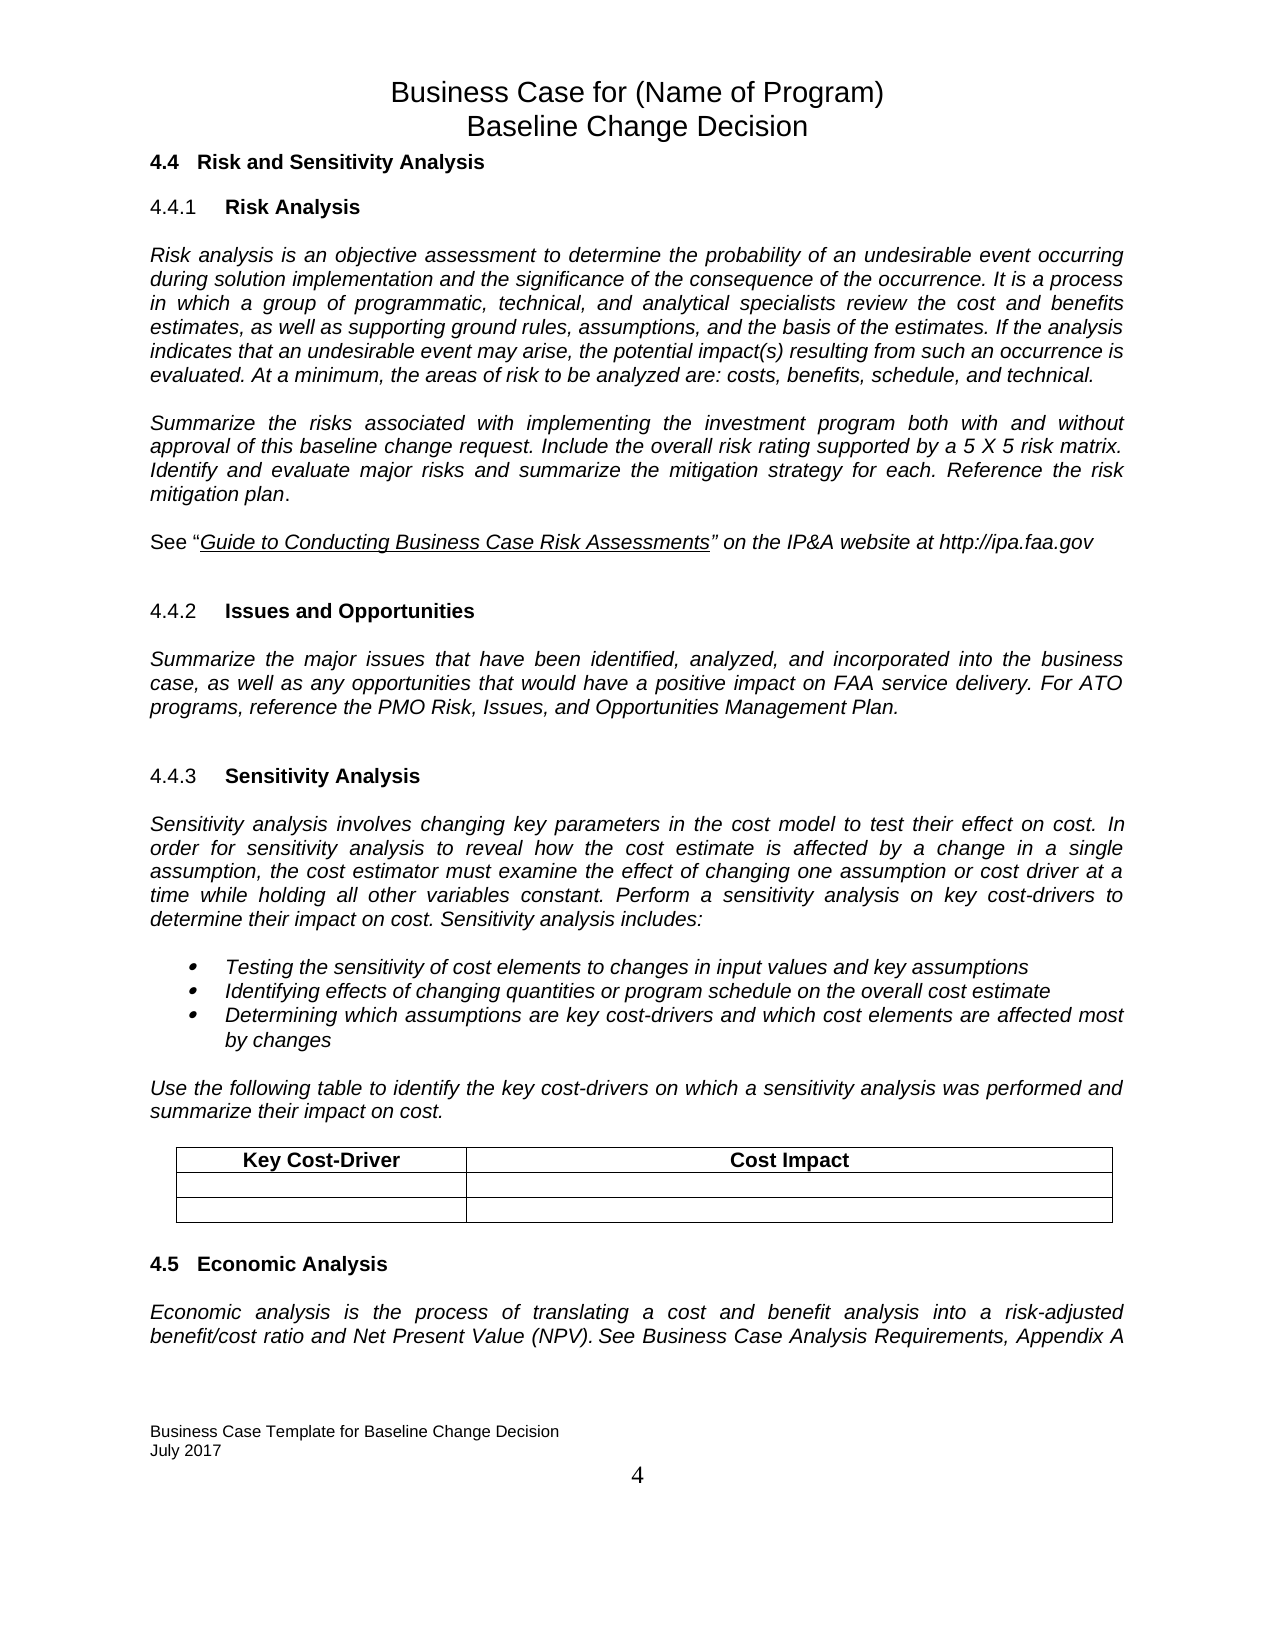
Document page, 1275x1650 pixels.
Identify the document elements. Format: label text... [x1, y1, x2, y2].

subtitle Risk Analysis [150, 195, 1125, 219]
text Summarize the risks associated with implementing the investment program both with and without approval of this baseline change request. Include the overall risk rating supported by a 5 X 5 risk matrix. Identify and evaluate major risks and summarize the mitigation strategy for each. Reference the risk mitigation plan. [150, 410, 1125, 506]
text See “Guide to Conducting Business Case Risk Assessments” on the IP&A website at http://ipa.faa.gov [150, 530, 1125, 554]
table_cell [467, 1198, 1112, 1222]
subtitle Risk and Sensitivity Analysis [150, 150, 1125, 174]
table_header Cost Impact [467, 1148, 1112, 1172]
table_cell [177, 1173, 466, 1197]
list Testing the sensitivity of cost elements to changes in input values and key assumptions [187, 955, 1125, 979]
text Sensitivity analysis involves changing key parameters in the cost model to test their effect on cost. In order for sensitivity analysis to reveal how the cost estimate is affected by a change in a single assumption, the cost estimator must examine the effect of changing one assumption or cost driver at a time while holding all other variables constant. Perform a sensitivity analysis on key cost-drivers to determine their impact on cost. Sensitivity analysis includes: [150, 811, 1125, 931]
list Risk analysis is an objective assessment to determine the probability of an undesirable event occurring during solution implementation and the significance of the consequence of the occurrence. It is a process in which a group of programmatic, technical, and analytical specialists review the cost and benefits estimates, as well as supporting ground rules, assumptions, and the basis of the estimates. If the analysis indicates that an undesirable event may arise, the potential impact(s) resulting from such an occurrence is evaluated. At a minimum, the areas of risk to be analyzed are: costs, benefits, schedule, and technical. [150, 243, 1125, 386]
table_cell [177, 1198, 466, 1222]
text Use the following table to identify the key cost-drivers on which a sensitivity analysis was performed and summarize their impact on cost. [150, 1075, 1125, 1123]
list Identifying effects of changing quantities or program schedule on the overall cost estimate [187, 979, 1125, 1003]
text Summarize the major issues that have been identified, analyzed, and incorporated into the business case, as well as any opportunities that would have a positive impact on FAA service delivery. For ATO programs, reference the PMO Risk, Issues, and Opportunities Management Plan. [150, 647, 1125, 719]
subtitle Economic Analysis [150, 1252, 1125, 1276]
table_cell [467, 1173, 1112, 1197]
subtitle Issues and Opportunities [150, 599, 1125, 623]
table_header Key Cost-Driver [177, 1148, 466, 1172]
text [150, 1300, 1125, 1348]
list Determining which assumptions are key cost-drivers and which cost elements are affected most by changes [187, 1003, 1125, 1051]
subtitle Sensitivity Analysis [150, 763, 1125, 787]
